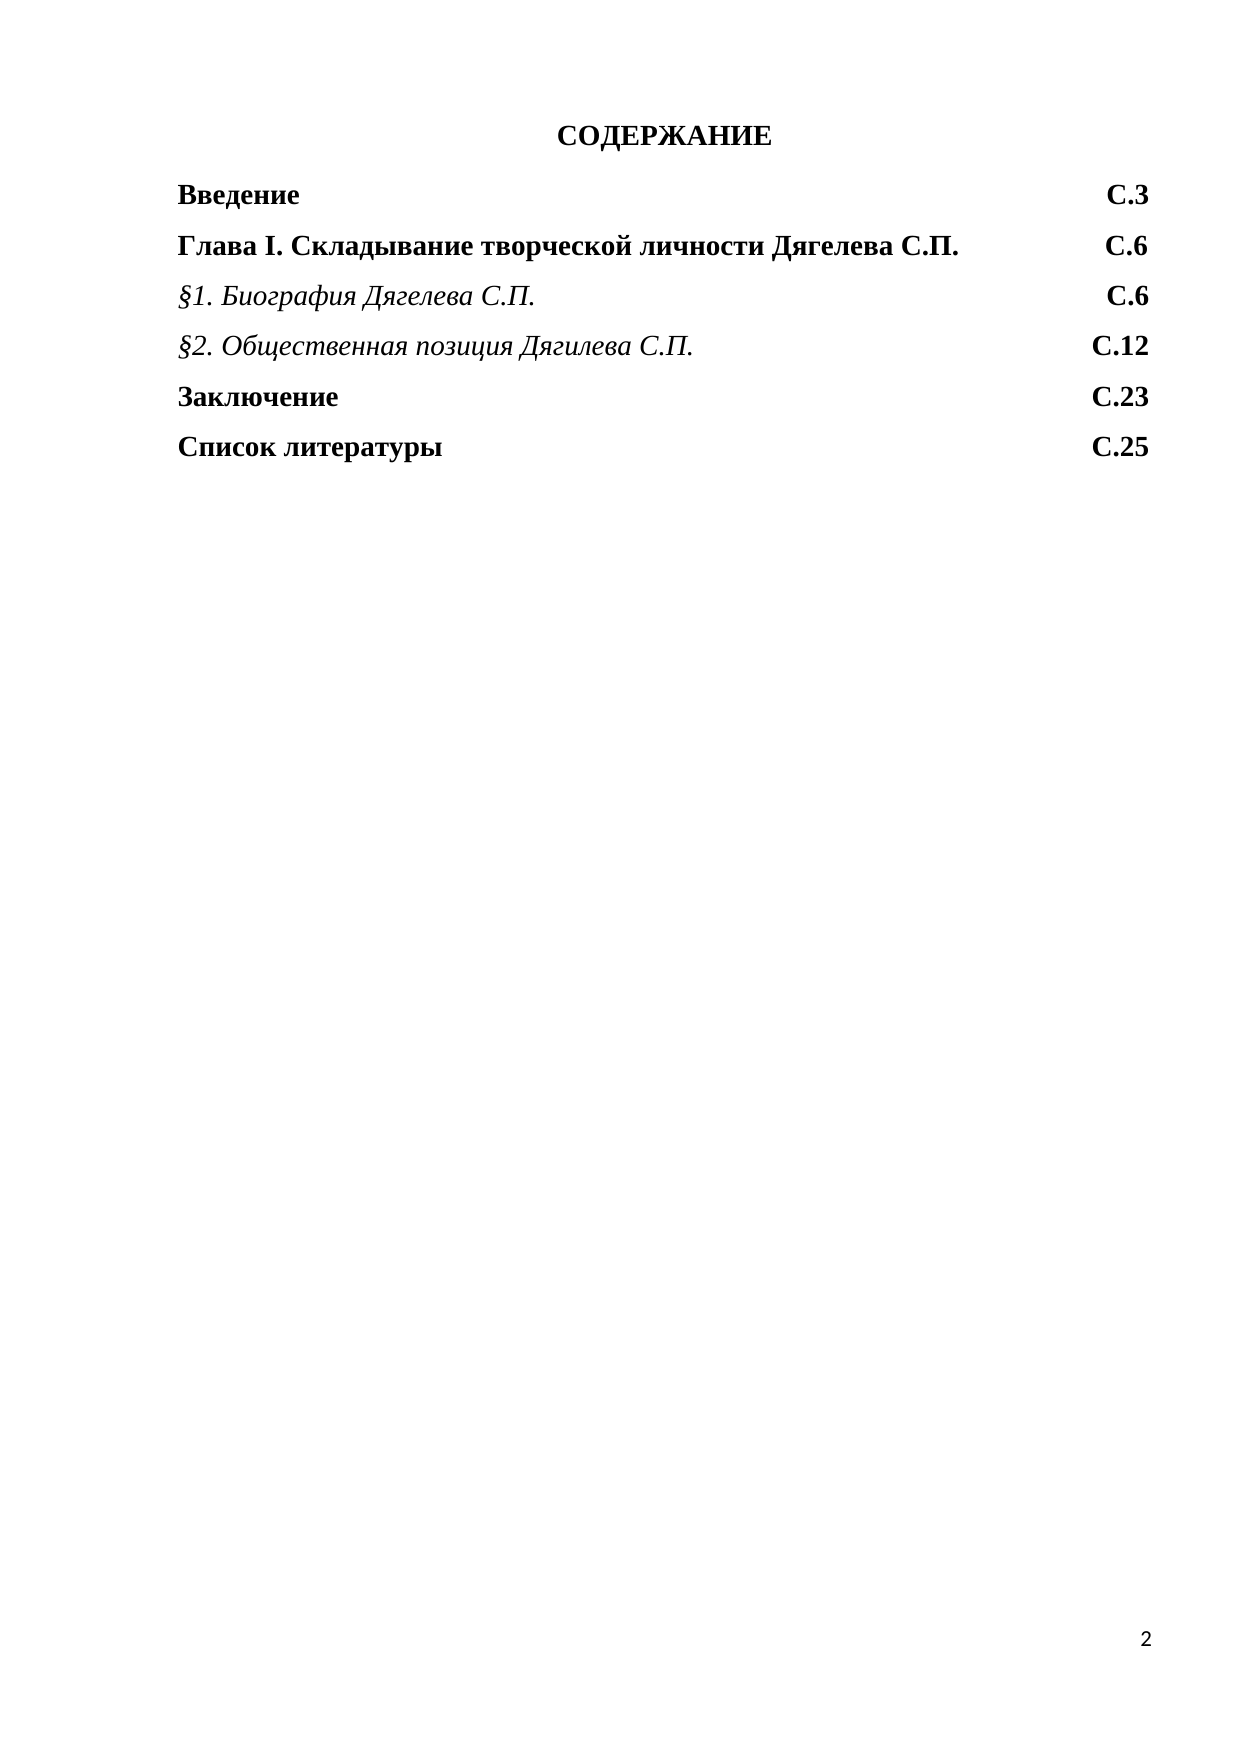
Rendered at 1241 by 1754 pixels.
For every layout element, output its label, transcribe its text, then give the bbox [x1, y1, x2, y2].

text Список литературы С.25 [177, 429, 1152, 463]
text Заключение С.23 [177, 379, 1152, 412]
text СОДЕРЖАНИЕ [177, 118, 1152, 152]
text Введение С.3 [177, 177, 1152, 211]
text §2. Общественная позиция Дягилева С.П. С.12 [177, 328, 1152, 362]
text §1. Биография Дягелева С.П. С.6 [177, 278, 1152, 312]
text Глава I. Складывание творческой личности Дягелева С.П. С.6 [177, 228, 1152, 261]
